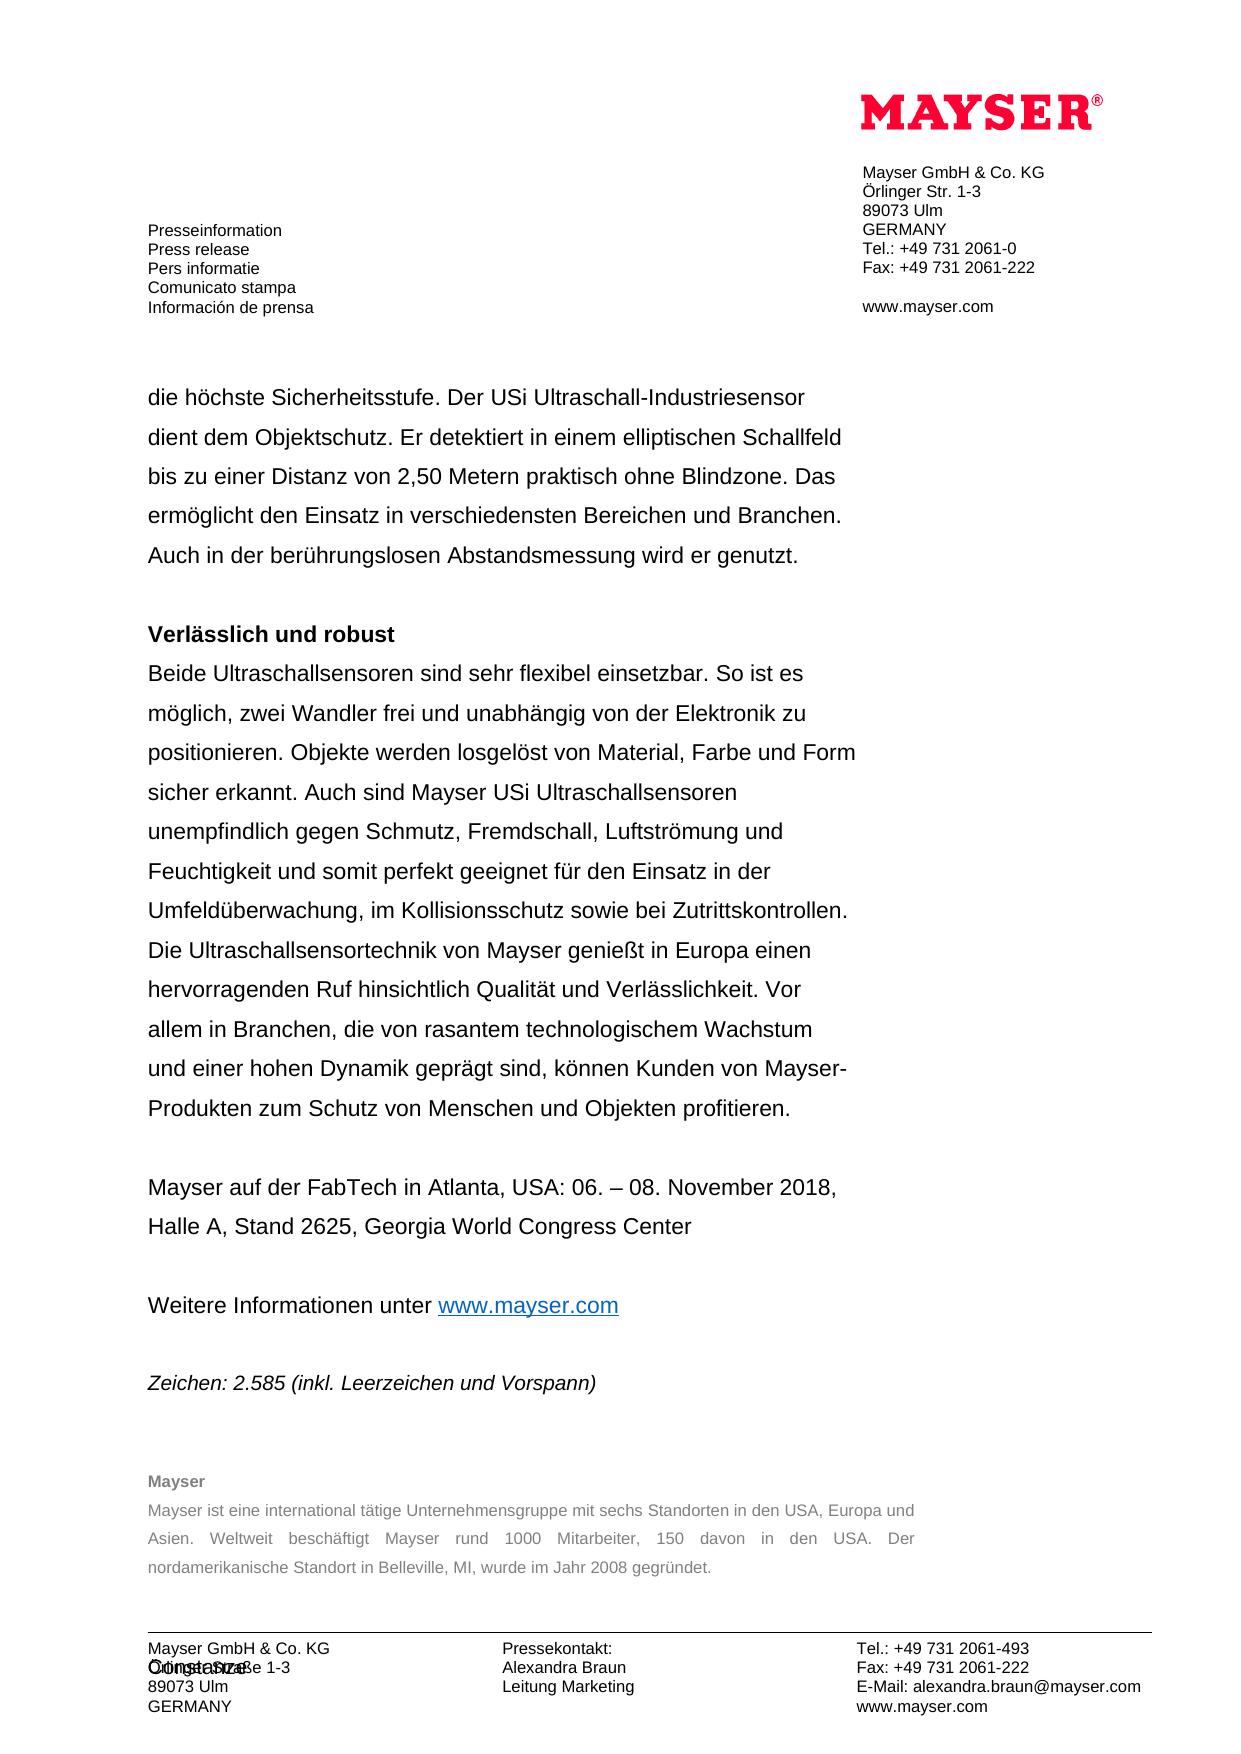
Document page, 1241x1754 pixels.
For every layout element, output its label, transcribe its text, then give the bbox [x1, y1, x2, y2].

text Die Ultraschallsensortechnik von Mayser genießt in Europa einen hervorragenden Ruf hinsichtlich Qualität und Verlässlichkeit. Vor allem in Branchen, die von rasantem technologischem Wachstum und einer hohen Dynamik geprägt sind, können Kunden von Mayser-Produkten zum Schutz von Menschen und Objekten profitieren. [148, 937, 856, 1121]
text Beide Ultraschallsensoren sind sehr flexibel einsetzbar. So ist es möglich, zwei Wandler frei und unabhängig von der Elektronik zu positionieren. Objekte werden losgelöst von Material, Farbe und Form sicher erkannt. Auch sind Mayser USi Ultraschallsensoren unempfindlich gegen Schmutz, Fremdschall, Luftströmung und Feuchtigkeit und somit perfekt geeignet für den Einsatz in der Umfeldüberwachung, im Kollisionsschutz sowie bei Zutrittskontrollen. [148, 660, 856, 923]
picture [859, 94, 1105, 132]
text Mayser ist eine international tätige Unternehmensgruppe mit sechs Standorten in den USA, Europa und Asien. Weltweit beschäftigt Mayser rund 1000 Mitarbeiter, 150 davon in den USA. Der nordamerikanische Standort in Belleville, MI, wurde im Jahr 2008 gegründet. [148, 1500, 916, 1577]
text Mayser [148, 1472, 916, 1491]
text Mayser auf der FabTech in Atlanta, USA: 06. – 08. November 2018, Halle A, Stand 2625, Georgia World Congress Center [148, 1173, 856, 1239]
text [148, 384, 856, 568]
text Verlässlich und robust [148, 621, 856, 647]
text Zeichen: 2.585 (inkl. Leerzeichen und Vorspann) [148, 1371, 915, 1395]
text Weitere Informationen unter www.mayser.com [148, 1292, 856, 1318]
